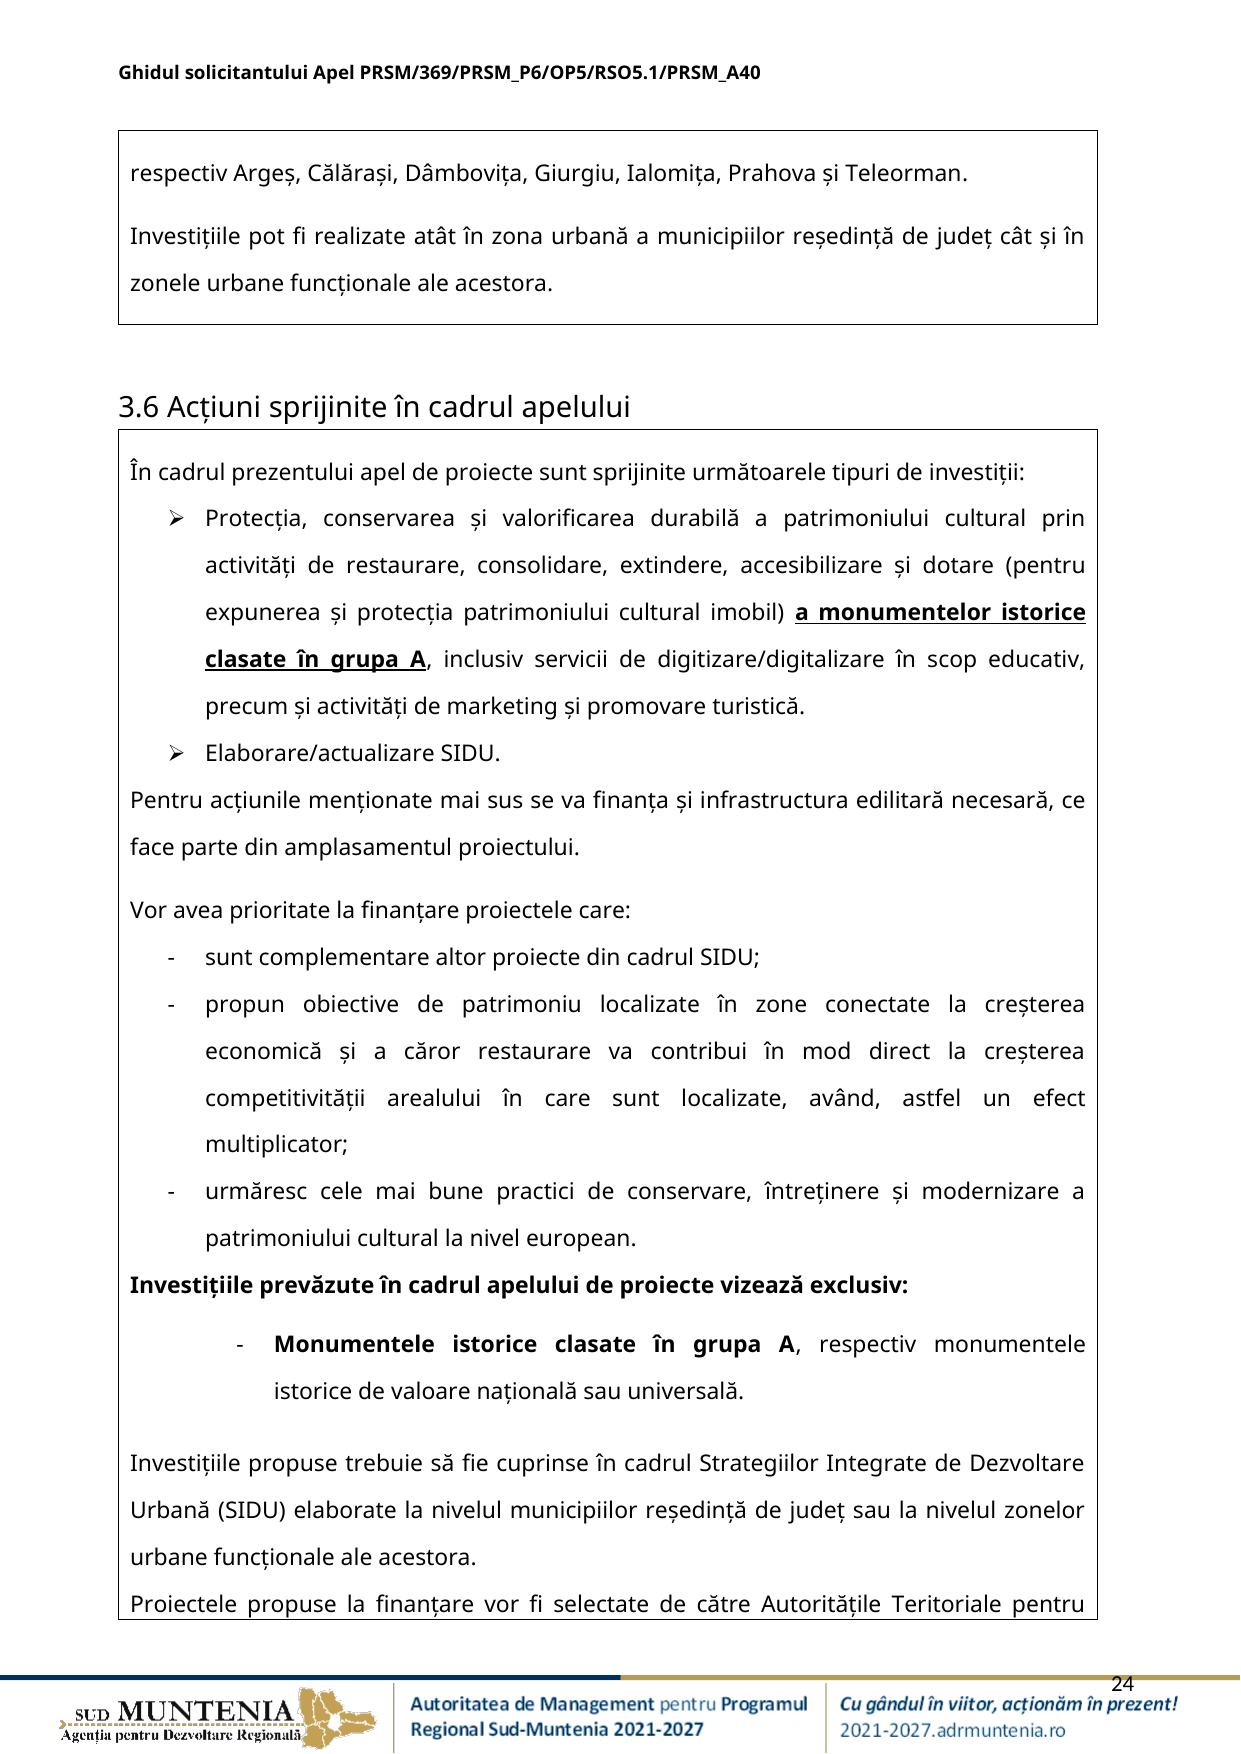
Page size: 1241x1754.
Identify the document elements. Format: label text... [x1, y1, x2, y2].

picture [0, 1675, 1241, 1754]
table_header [119, 430, 1097, 1619]
subtitle 3.6 Acțiuni sprijinite în cadrul apelului [118, 387, 1134, 426]
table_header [119, 131, 1097, 324]
